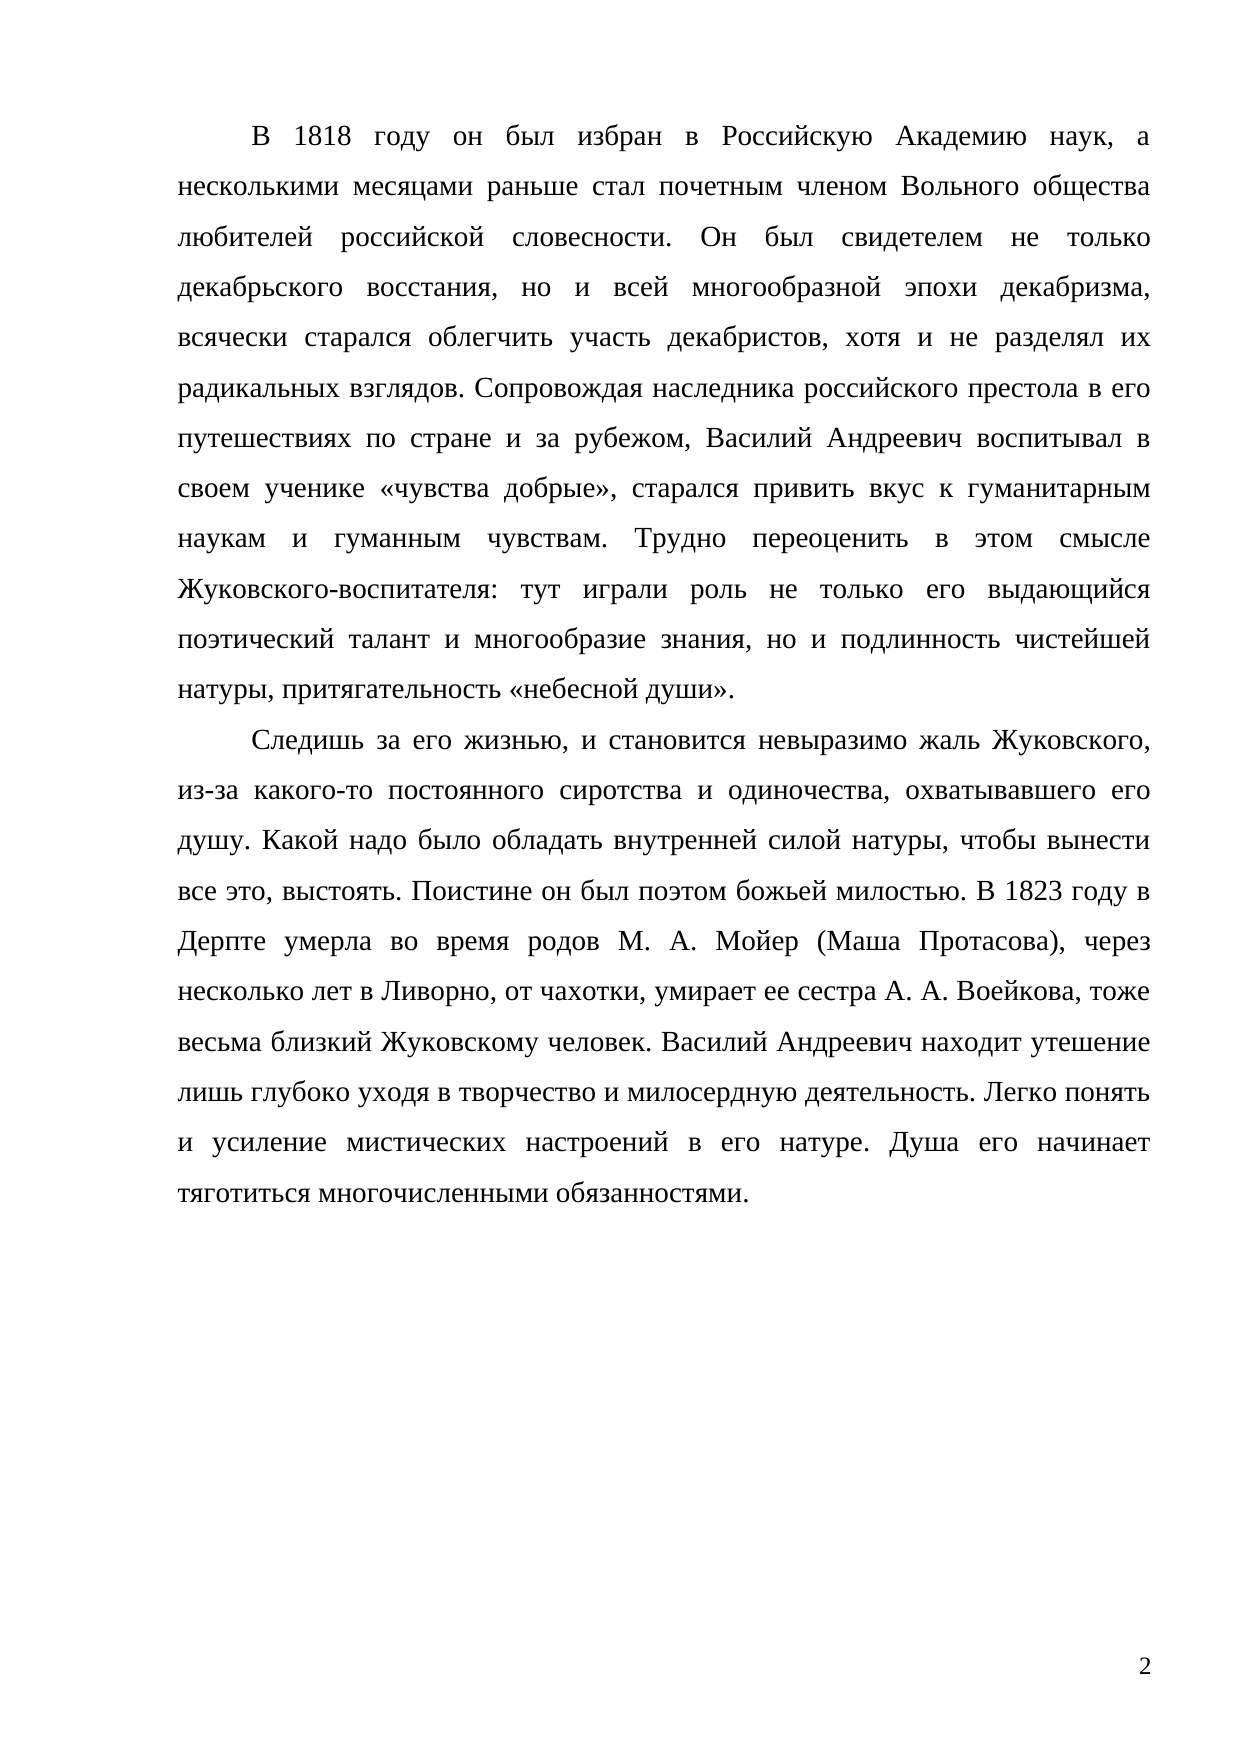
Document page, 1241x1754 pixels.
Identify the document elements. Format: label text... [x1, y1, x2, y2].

text В 1818 году он был избран в Российскую Академию наук, а несколькими месяцами раньше стал почетным членом Вольного общества любителей российской словесности. Он был свидетелем не только декабрьского восстания, но и всей многообразной эпохи декабризма, всячески старался облегчить участь декабристов, хотя и не разделял их радикальных взглядов. Сопровождая наследника российского престола в его путешествиях по стране и за рубежом, Василий Андреевич воспитывал в своем ученике «чувства добрые», старался привить вкус к гуманитарным наукам и гуманным чувствам. Трудно переоценить в этом смысле Жуковского-воспитателя: тут играли роль не только его выдающийся поэтический талант и многообразие знания, но и подлинность чистейшей натуры, притягательность «небесной души». [177, 118, 1152, 705]
text Следишь за его жизнью, и становится невыразимо жаль Жуковского, из-за какого-то постоянного сиротства и одиночества, охватывавшего его душу. Какой надо было обладать внутренней силой натуры, чтобы вынести все это, выстоять. Поистине он был поэтом божьей милостью. В 1823 году в Дерпте умерла во время родов М. А. Мойер (Маша Протасова), через несколько лет в Ливорно, от чахотки, умирает ее сестра А. А. Воейкова, тоже весьма близкий Жуковскому человек. Василий Андреевич находит утешение лишь глубоко уходя в творчество и милосердную деятельность. Легко понять и усиление мистических настроений в его натуре. Душа его начинает тяготиться многочисленными обязанностями. [177, 722, 1152, 1208]
